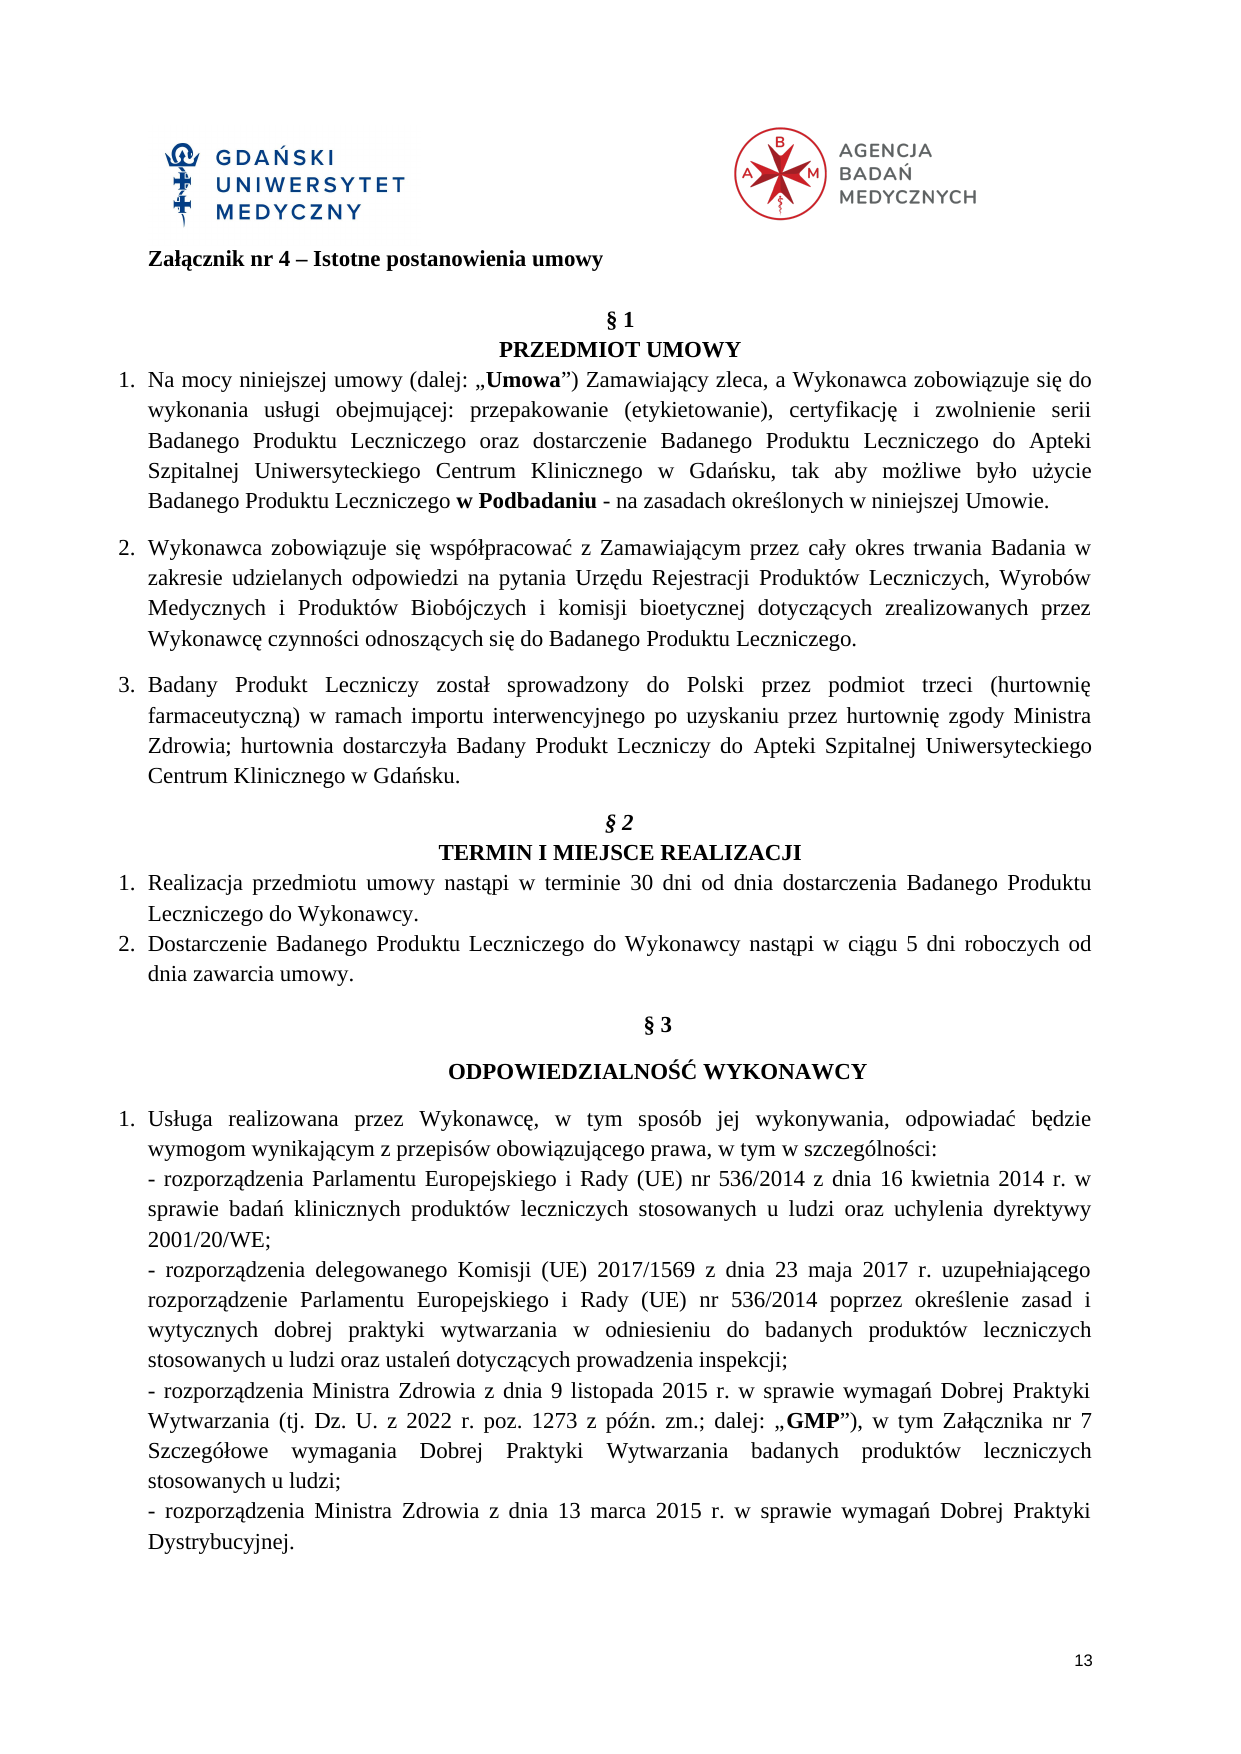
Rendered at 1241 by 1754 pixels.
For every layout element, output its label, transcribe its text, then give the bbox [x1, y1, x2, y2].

list Wykonawca zobowiązuje się współpracować z Zamawiającym przez cały okres trwania Badania w zakresie udzielanych odpowiedzi na pytania Urzędu Rejestracji Produktów Leczniczych, Wyrobów Medycznych i Produktów Biobójczych i komisji bioetycznej dotyczących zrealizowanych przez Wykonawcę czynności odnoszących się do Badanego Produktu Leczniczego. [118, 534, 1093, 651]
text ODPOWIEDZIALNOŚĆ WYKONAWCY [223, 1058, 1093, 1084]
text § 1 [148, 306, 1093, 332]
picture [721, 101, 986, 246]
list Realizacja przedmiotu umowy nastąpi w terminie 30 dni od dnia dostarczenia Badanego Produktu Leczniczego do Wykonawcy. [118, 869, 1093, 926]
list - rozporządzenia delegowanego Komisji (UE) 2017/1569 z dnia 23 maja 2017 r. uzupełniającego rozporządzenie Parlamentu Europejskiego i Rady (UE) nr 536/2014 poprzez określenie zasad i wytycznych dobrej praktyki wytwarzania w odniesieniu do badanych produktów leczniczych stosowanych u ludzi oraz ustaleń dotyczących prowadzenia inspekcji; [148, 1256, 1093, 1373]
list - rozporządzenia Ministra Zdrowia z dnia 9 listopada 2015 r. w sprawie wymagań Dobrej Praktyki Wytwarzania (tj. Dz. U. z 2022 r. poz. 1273 z późn. zm.; dalej: „GMP”), w tym Załącznika nr 7 Szczegółowe wymagania Dobrej Praktyki Wytwarzania badanych produktów leczniczych stosowanych u ludzi; [148, 1377, 1093, 1494]
text TERMIN I MIEJSCE REALIZACJI [148, 839, 1093, 866]
text PRZEDMIOT UMOWY [148, 336, 1093, 362]
list Na mocy niniejszej umowy (dalej: „Umowa”) Zamawiający zleca, a Wykonawca zobowiązuje się do wykonania usługi obejmującej: przepakowanie (etykietowanie), certyfikację i zwolnienie serii Badanego Produktu Leczniczego oraz dostarczenie Badanego Produktu Leczniczego do Apteki Szpitalnej Uniwersyteckiego Centrum Klinicznego w Gdańsku, tak aby możliwe było użycie Badanego Produktu Leczniczego w Podbadaniu - na zasadach określonych w niniejszej Umowie. [118, 366, 1093, 513]
text § 2 [148, 809, 1093, 835]
list - rozporządzenia Ministra Zdrowia z dnia 13 marca 2015 r. w sprawie wymagań Dobrej Praktyki Dystrybucyjnej. [148, 1498, 1093, 1554]
list Usługa realizowana przez Wykonawcę, w tym sposób jej wykonywania, odpowiadać będzie wymogom wynikającym z przepisów obowiązującego prawa, w tym w szczególności: [118, 1105, 1093, 1161]
list Dostarczenie Badanego Produktu Leczniczego do Wykonawcy nastąpi w ciągu 5 dni roboczych od dnia zawarcia umowy. [118, 930, 1093, 986]
picture [147, 125, 422, 246]
text Załącznik nr 4 – Istotne postanowienia umowy [148, 246, 1093, 272]
list - rozporządzenia Parlamentu Europejskiego i Rady (UE) nr 536/2014 z dnia 16 kwietnia 2014 r. w sprawie badań klinicznych produktów leczniczych stosowanych u ludzi oraz uchylenia dyrektywy 2001/20/WE; [148, 1165, 1093, 1252]
list Badany Produkt Leczniczy został sprowadzony do Polski przez podmiot trzeci (hurtownię farmaceutyczną) w ramach importu interwencyjnego po uzyskaniu przez hurtownię zgody Ministra Zdrowia; hurtownia dostarczyła Badany Produkt Leczniczy do Apteki Szpitalnej Uniwersyteckiego Centrum Klinicznego w Gdańsku. [118, 672, 1093, 788]
text § 3 [223, 1011, 1093, 1037]
